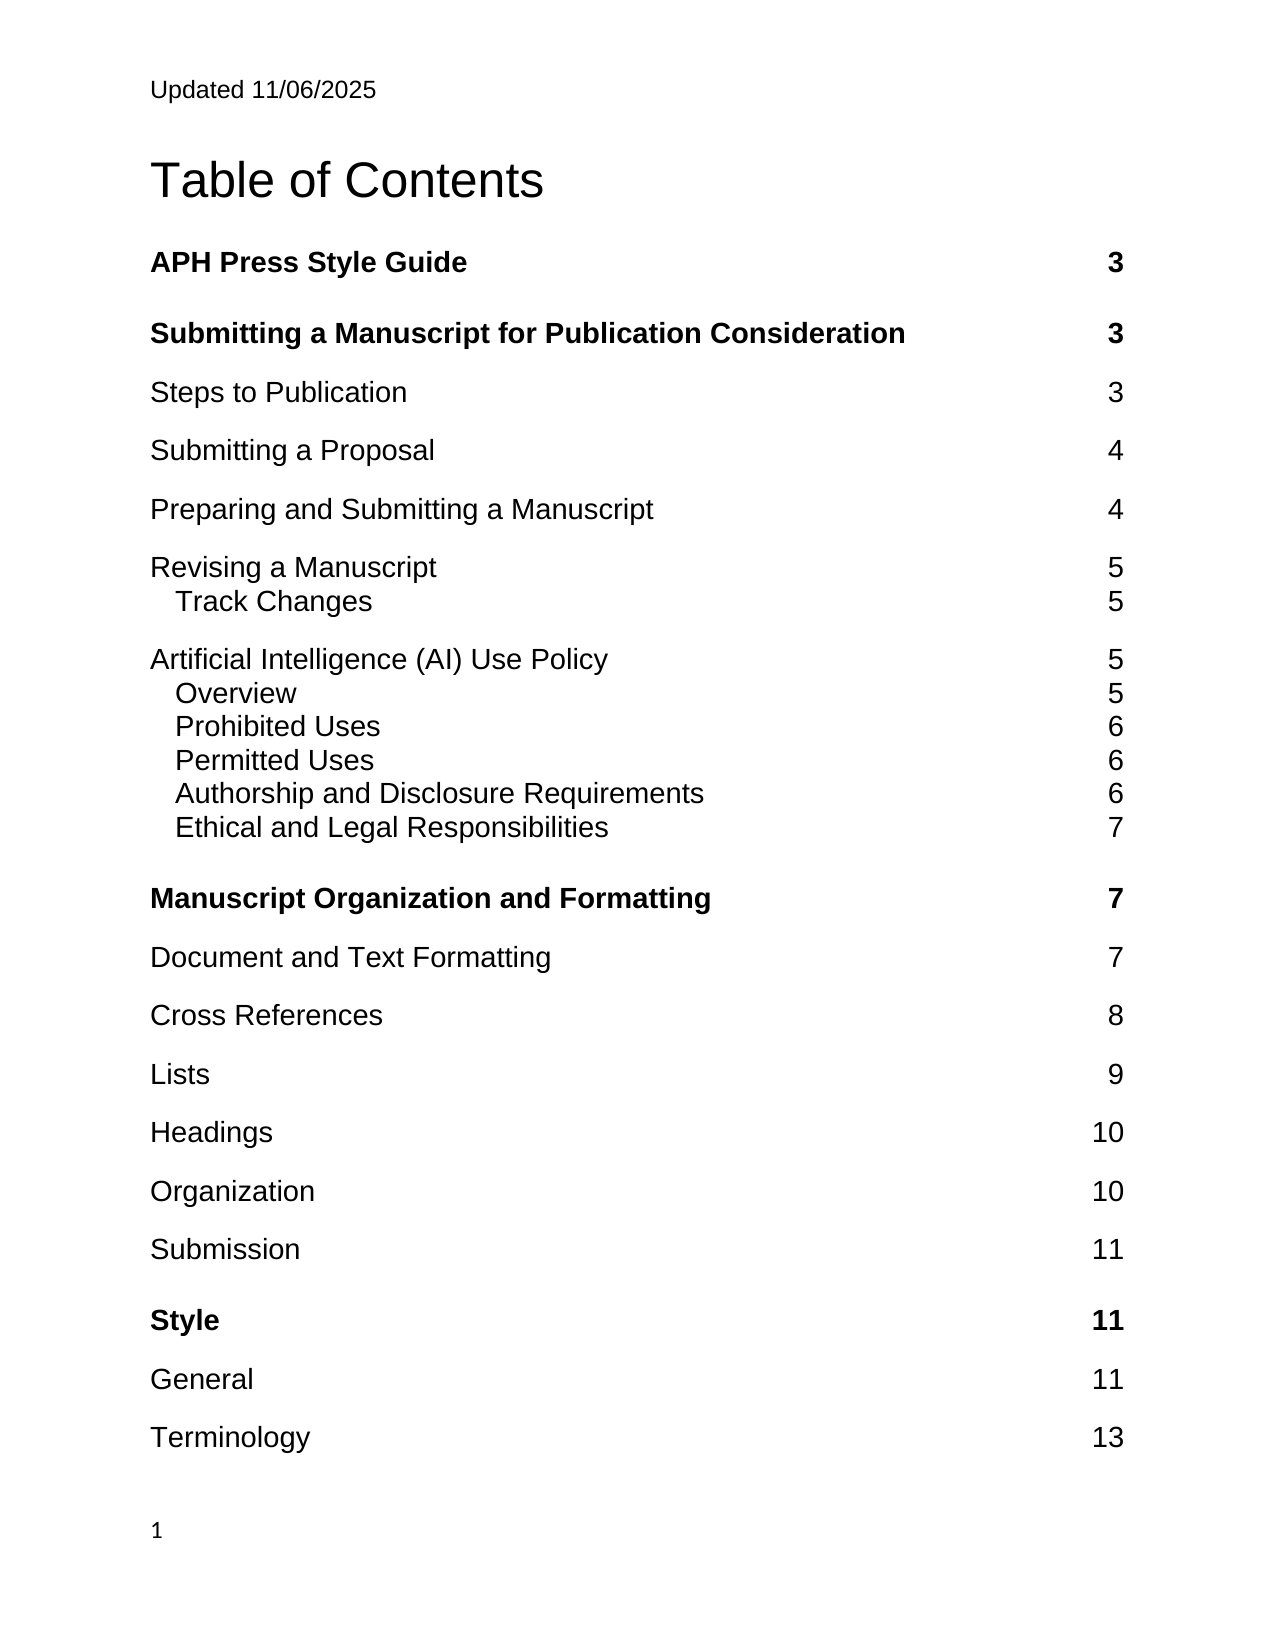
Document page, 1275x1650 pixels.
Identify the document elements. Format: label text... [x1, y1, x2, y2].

text Lists 9 [150, 1057, 1125, 1090]
text Headings 10 [150, 1115, 1125, 1149]
text Submission 11 [150, 1232, 1125, 1266]
text Track Changes 5 [175, 584, 1125, 617]
text Submitting a Proposal 4 [150, 433, 1125, 467]
text Table of Contents [150, 150, 1125, 207]
text Artificial Intelligence (AI) Use Policy 5 [150, 642, 1125, 676]
text Submitting a Manuscript for Publication Consideration 3 [150, 316, 1125, 349]
text Terminology 13 [150, 1420, 1125, 1454]
text Manuscript Organization and Formatting 7 [150, 881, 1125, 914]
text APH Press Style Guide 3 [150, 245, 1125, 278]
text Preparing and Submitting a Manuscript 4 [150, 492, 1125, 525]
text Revising a Manuscript 5 [150, 550, 1125, 584]
text Ethical and Legal Responsibilities 7 [175, 810, 1125, 843]
text Authorship and Disclosure Requirements 6 [175, 776, 1125, 810]
text Permitted Uses 6 [175, 743, 1125, 776]
text Overview 5 [175, 676, 1125, 709]
text Cross References 8 [150, 998, 1125, 1032]
text Organization 10 [150, 1174, 1125, 1207]
text Style 11 [150, 1303, 1125, 1337]
text General 11 [150, 1362, 1125, 1395]
text Prohibited Uses 6 [175, 709, 1125, 743]
text Steps to Publication 3 [150, 374, 1125, 408]
text Document and Text Formatting 7 [150, 939, 1125, 973]
